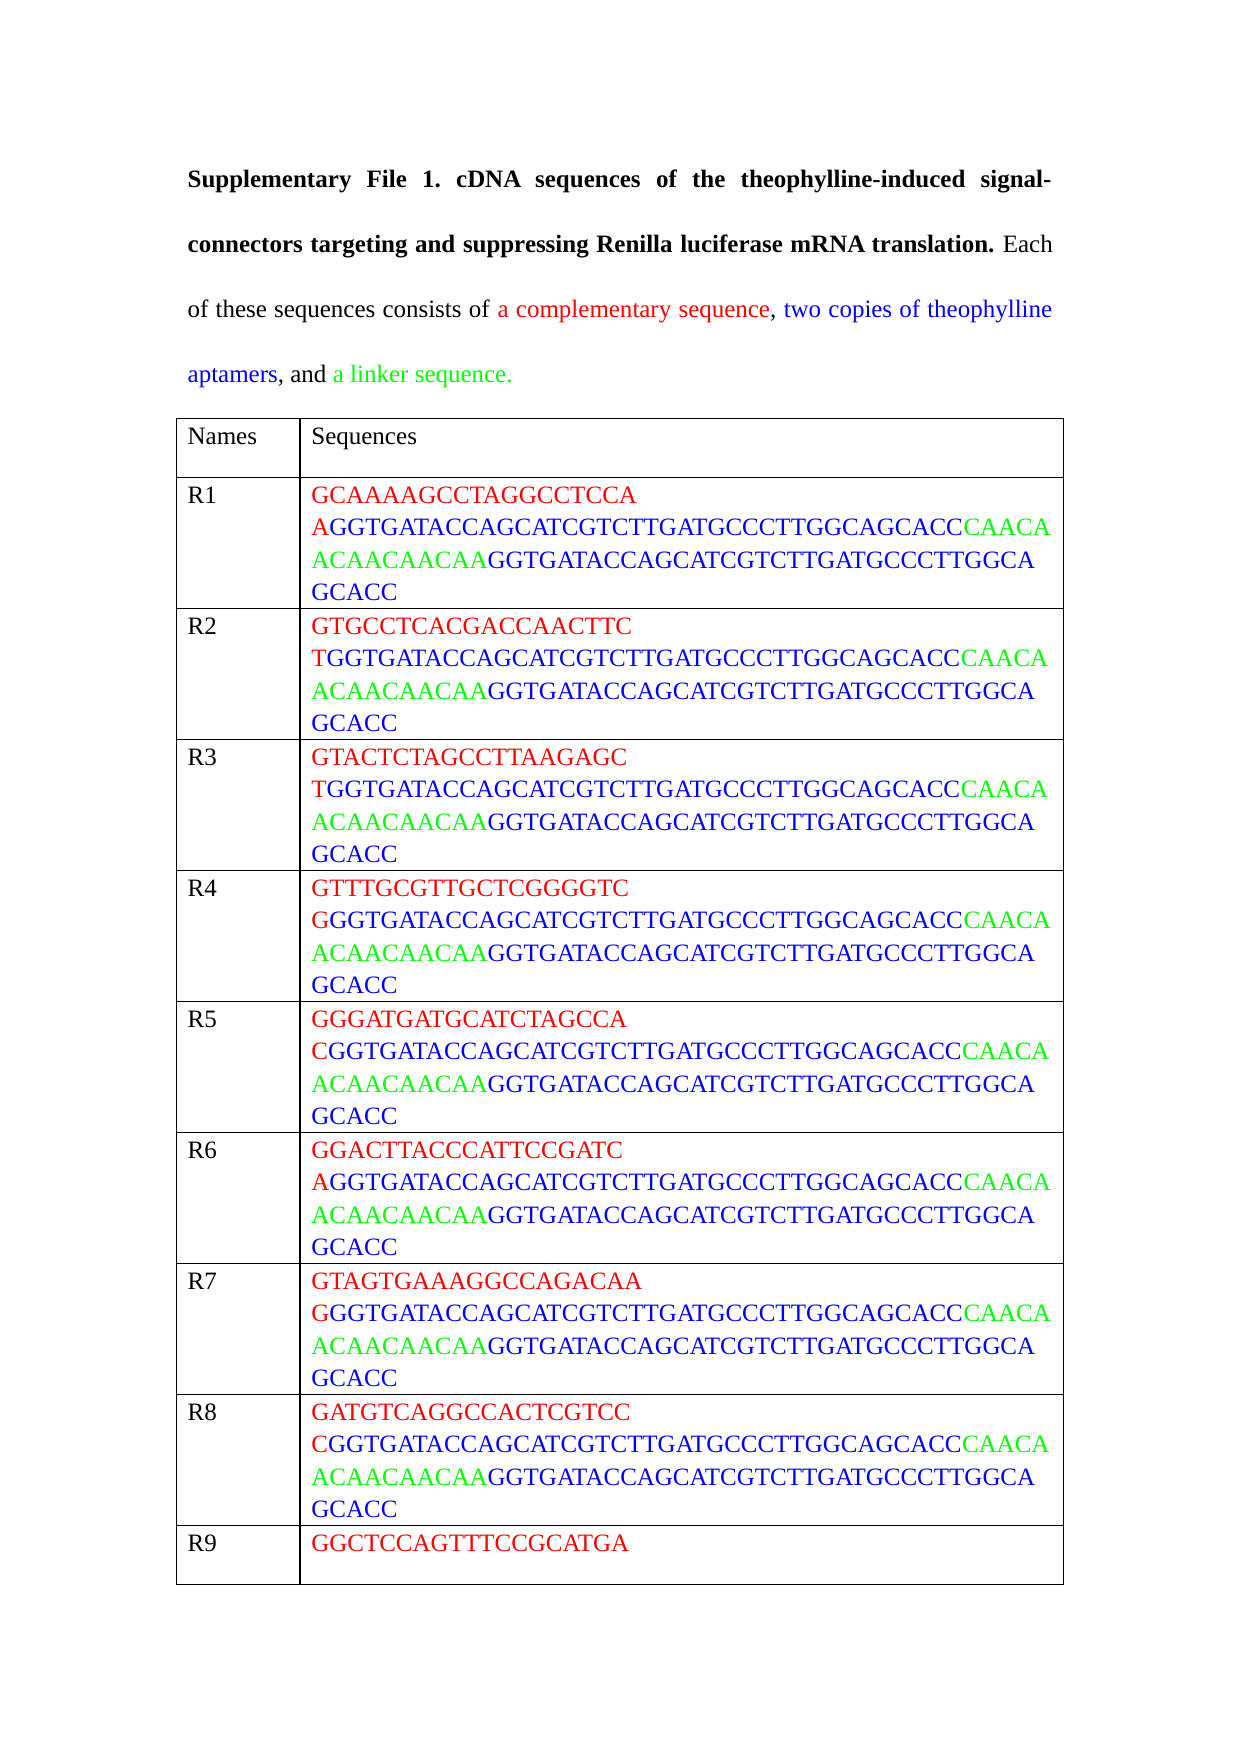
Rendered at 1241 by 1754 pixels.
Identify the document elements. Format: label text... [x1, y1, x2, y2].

table_cell R9 [177, 1526, 299, 1584]
table_cell R4 [177, 871, 299, 1001]
table_cell R6 [177, 1133, 299, 1263]
table_cell R3 [177, 740, 299, 870]
table_cell R7 [177, 1264, 299, 1394]
table_header Names [177, 419, 299, 477]
table_cell GTTTGCGTTGCTCGGGGTCGGGTGATACCAGCATCGTCTTGATGCCCTTGGCAGCACCCAACAACAACAACAAGGTGATACCAGCATCGTCTTGATGCCCTTGGCAGCACC [301, 871, 1063, 1001]
table_cell GTAGTGAAAGGCCAGACAAGGGTGATACCAGCATCGTCTTGATGCCCTTGGCAGCACCCAACAACAACAACAAGGTGATACCAGCATCGTCTTGATGCCCTTGGCAGCACC [301, 1264, 1063, 1394]
table_header Sequences [301, 419, 1063, 477]
table_cell R2 [177, 609, 299, 739]
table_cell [301, 1526, 1063, 1584]
table_cell GATGTCAGGCCACTCGTCCCGGTGATACCAGCATCGTCTTGATGCCCTTGGCAGCACCCAACAACAACAACAAGGTGATACCAGCATCGTCTTGATGCCCTTGGCAGCACC [301, 1395, 1063, 1525]
table_cell R8 [177, 1395, 299, 1525]
table_cell GGGATGATGCATCTAGCCACGGTGATACCAGCATCGTCTTGATGCCCTTGGCAGCACCCAACAACAACAACAAGGTGATACCAGCATCGTCTTGATGCCCTTGGCAGCACC [301, 1002, 1063, 1132]
table_cell R5 [177, 1002, 299, 1132]
table_cell GCAAAAGCCTAGGCCTCCAAGGTGATACCAGCATCGTCTTGATGCCCTTGGCAGCACCCAACAACAACAACAAGGTGATACCAGCATCGTCTTGATGCCCTTGGCAGCACC [301, 478, 1063, 608]
text Supplementary File 1. cDNA sequences of the theophylline-induced signal-connectors targeting and suppressing Renilla luciferase mRNA translation. Each of these sequences consists of a complementary sequence, two copies of theophylline aptamers, and a linker sequence. [187, 162, 1053, 389]
table_cell GTACTCTAGCCTTAAGAGCTGGTGATACCAGCATCGTCTTGATGCCCTTGGCAGCACCCAACAACAACAACAAGGTGATACCAGCATCGTCTTGATGCCCTTGGCAGCACC [301, 740, 1063, 870]
table_cell R1 [177, 478, 299, 608]
table_cell GGACTTACCCATTCCGATCAGGTGATACCAGCATCGTCTTGATGCCCTTGGCAGCACCCAACAACAACAACAAGGTGATACCAGCATCGTCTTGATGCCCTTGGCAGCACC [301, 1133, 1063, 1263]
table_cell GTGCCTCACGACCAACTTCTGGTGATACCAGCATCGTCTTGATGCCCTTGGCAGCACCCAACAACAACAACAAGGTGATACCAGCATCGTCTTGATGCCCTTGGCAGCACC [301, 609, 1063, 739]
